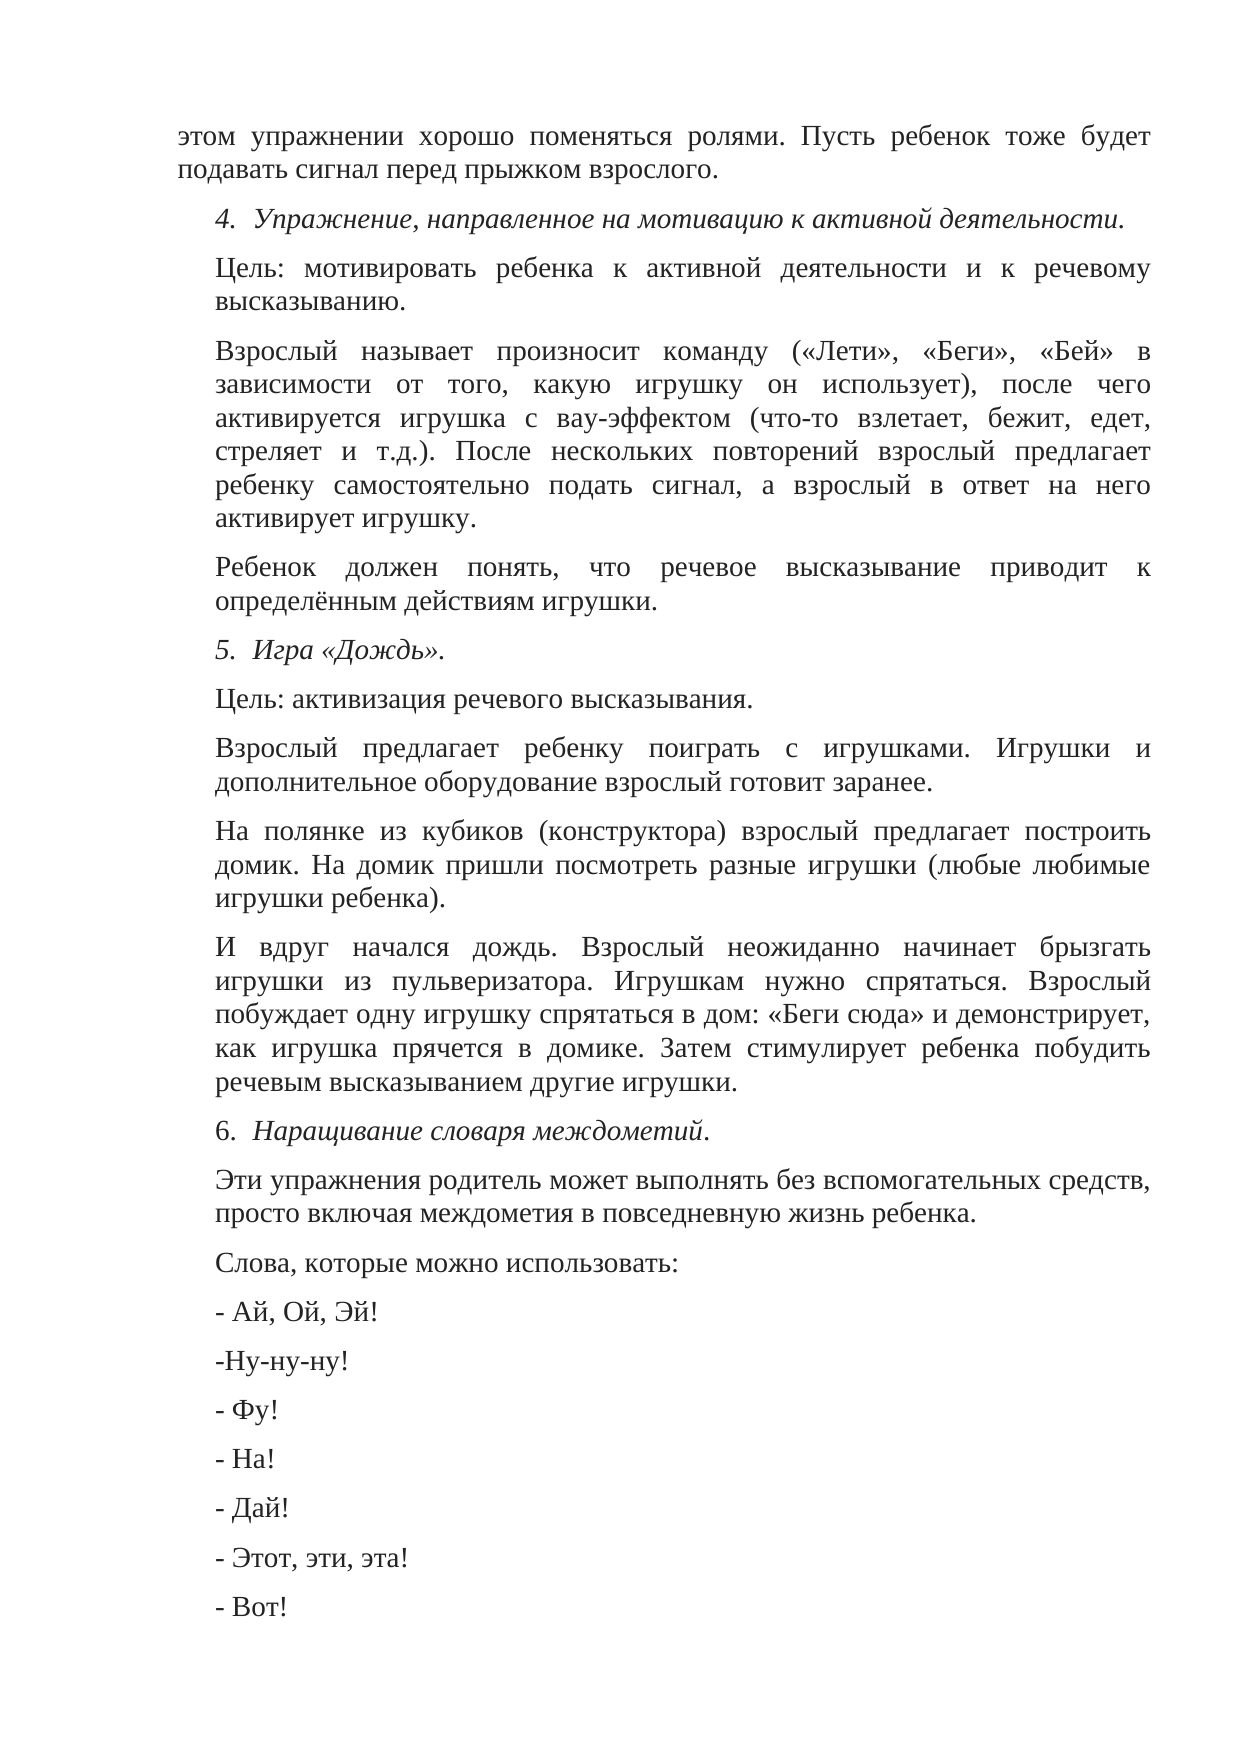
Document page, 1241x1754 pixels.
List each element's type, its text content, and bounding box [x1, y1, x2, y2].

text Цель: мотивировать ребенка к активной деятельности и к речевому высказыванию. [215, 250, 1152, 317]
text Слова, которые можно использовать: [215, 1245, 1152, 1278]
text Цель: активизация речевого высказывания. [215, 681, 1152, 715]
list Наращивание словаря междометий. [215, 1113, 1152, 1146]
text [177, 118, 1152, 185]
text - Дай! [215, 1491, 1152, 1524]
text Взрослый называет произносит команду («Лети», «Беги», «Бей» в зависимости от того, какую игрушку он использует), после чего активируется игрушка с вау-эффектом (что-то взлетает, бежит, едет, стреляет и т.д.). После нескольких повторений взрослый предлагает ребенку самостоятельно подать сигнал, а взрослый в ответ на него активирует игрушку. [215, 333, 1152, 534]
text - Этот, эти, эта! [215, 1540, 1152, 1573]
text - На! [215, 1441, 1152, 1475]
text Взрослый предлагает ребенку поиграть с игрушками. Игрушки и дополнительное оборудование взрослый готовит заранее. [215, 731, 1152, 798]
text - Вот! [215, 1589, 1152, 1622]
text -Ну-ну-ну! [215, 1343, 1152, 1377]
text Эти упражнения родитель может выполнять без вспомогательных средств, просто включая междометия в повседневную жизнь ребенка. [215, 1162, 1152, 1229]
text Ребенок должен понять, что речевое высказывание приводит к определённым действиям игрушки. [215, 549, 1152, 617]
list Игра «Дождь». [215, 632, 1152, 666]
list Упражнение, направленное на мотивацию к активной деятельности. [215, 201, 1152, 234]
text - Фу! [215, 1392, 1152, 1426]
text На полянке из кубиков (конструктора) взрослый предлагает построить домик. На домик пришли посмотреть разные игрушки (любые любимые игрушки ребенка). [215, 813, 1152, 914]
text - Ай, Ой, Эй! [215, 1294, 1152, 1327]
text И вдруг начался дождь. Взрослый неожиданно начинает брызгать игрушки из пульверизатора. Игрушкам нужно спрятаться. Взрослый побуждает одну игрушку спрятаться в дом: «Беги сюда» и демонстрирует, как игрушка прячется в домике. Затем стимулирует ребенка побудить речевым высказыванием другие игрушки. [215, 929, 1152, 1097]
